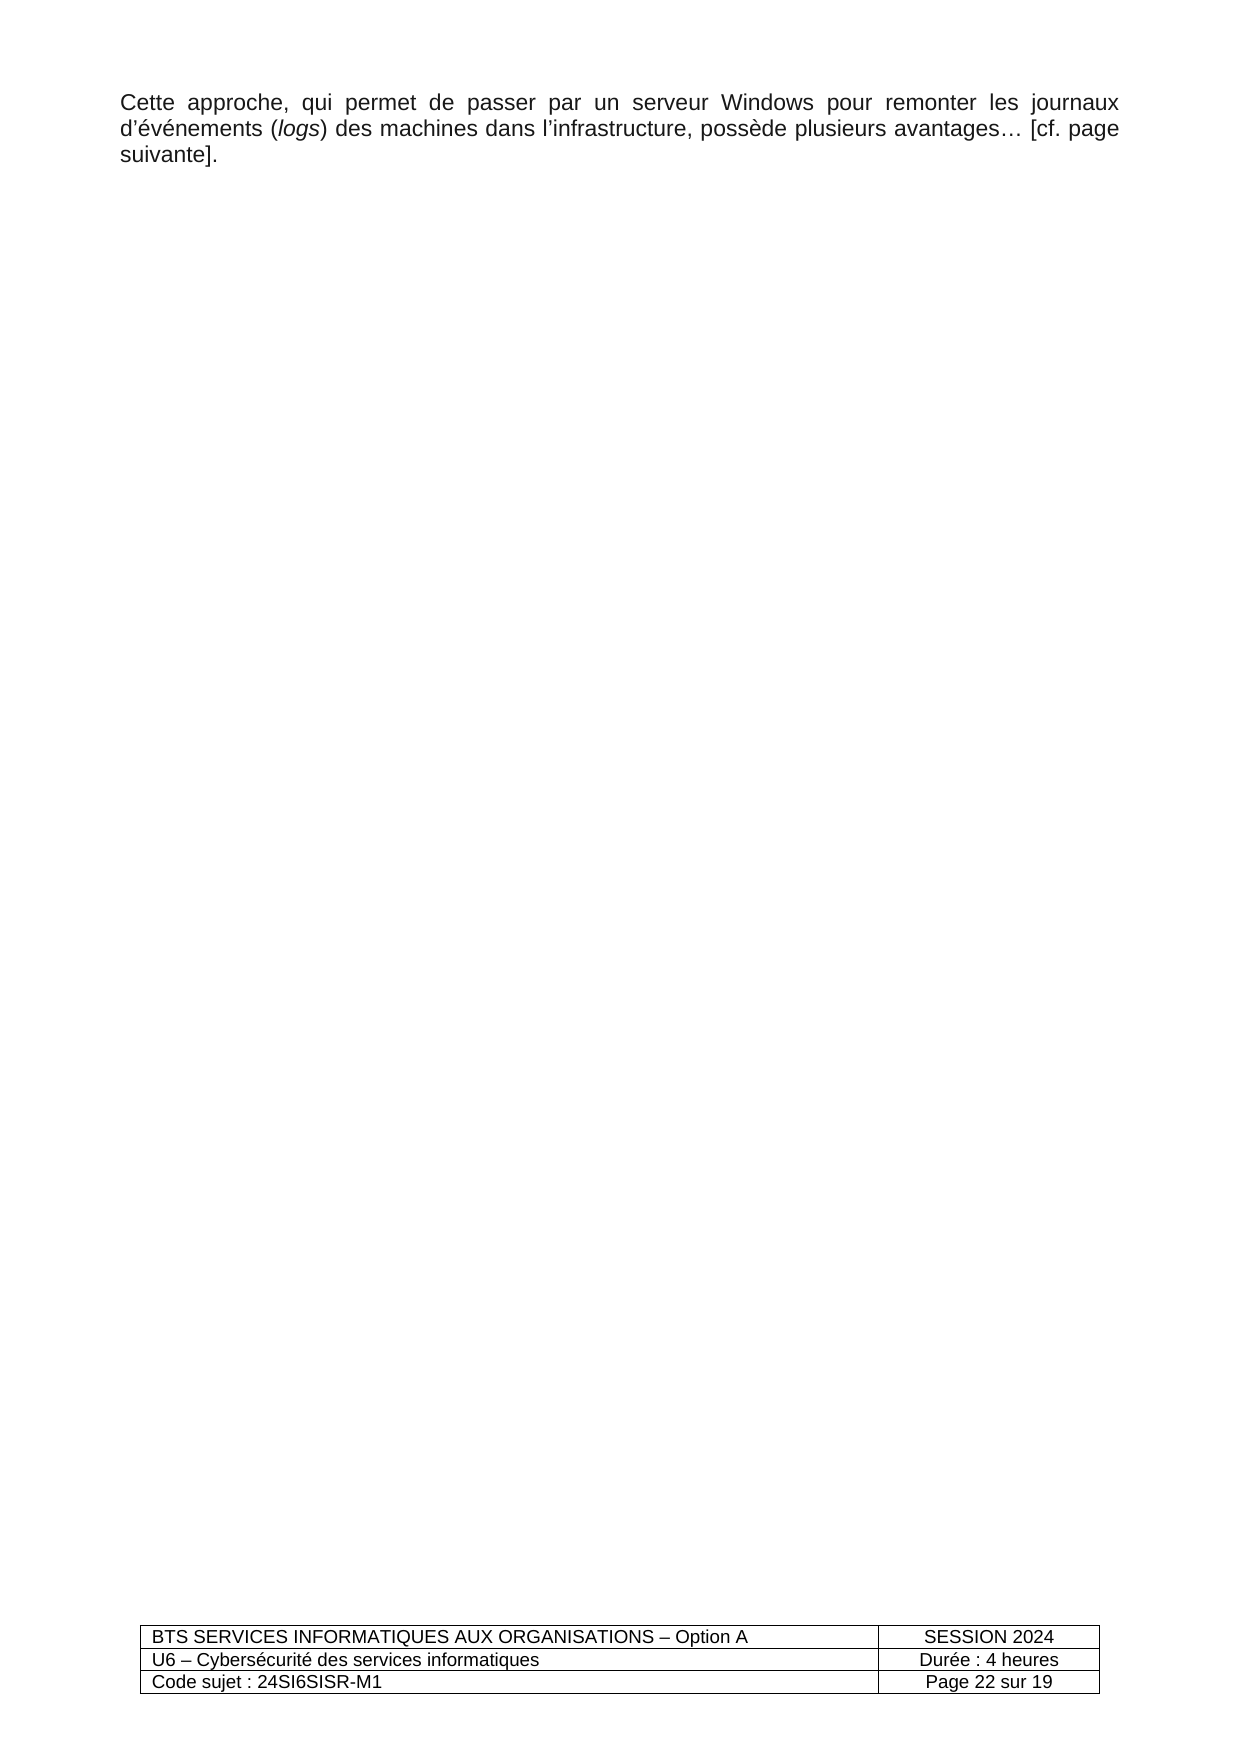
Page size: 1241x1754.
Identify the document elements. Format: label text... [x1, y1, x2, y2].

text Cette approche, qui permet de passer par un serveur Windows pour remonter les journaux d’événements (logs) des machines dans l’infrastructure, possède plusieurs avantages… [cf. page suivante]. [120, 88, 1120, 168]
